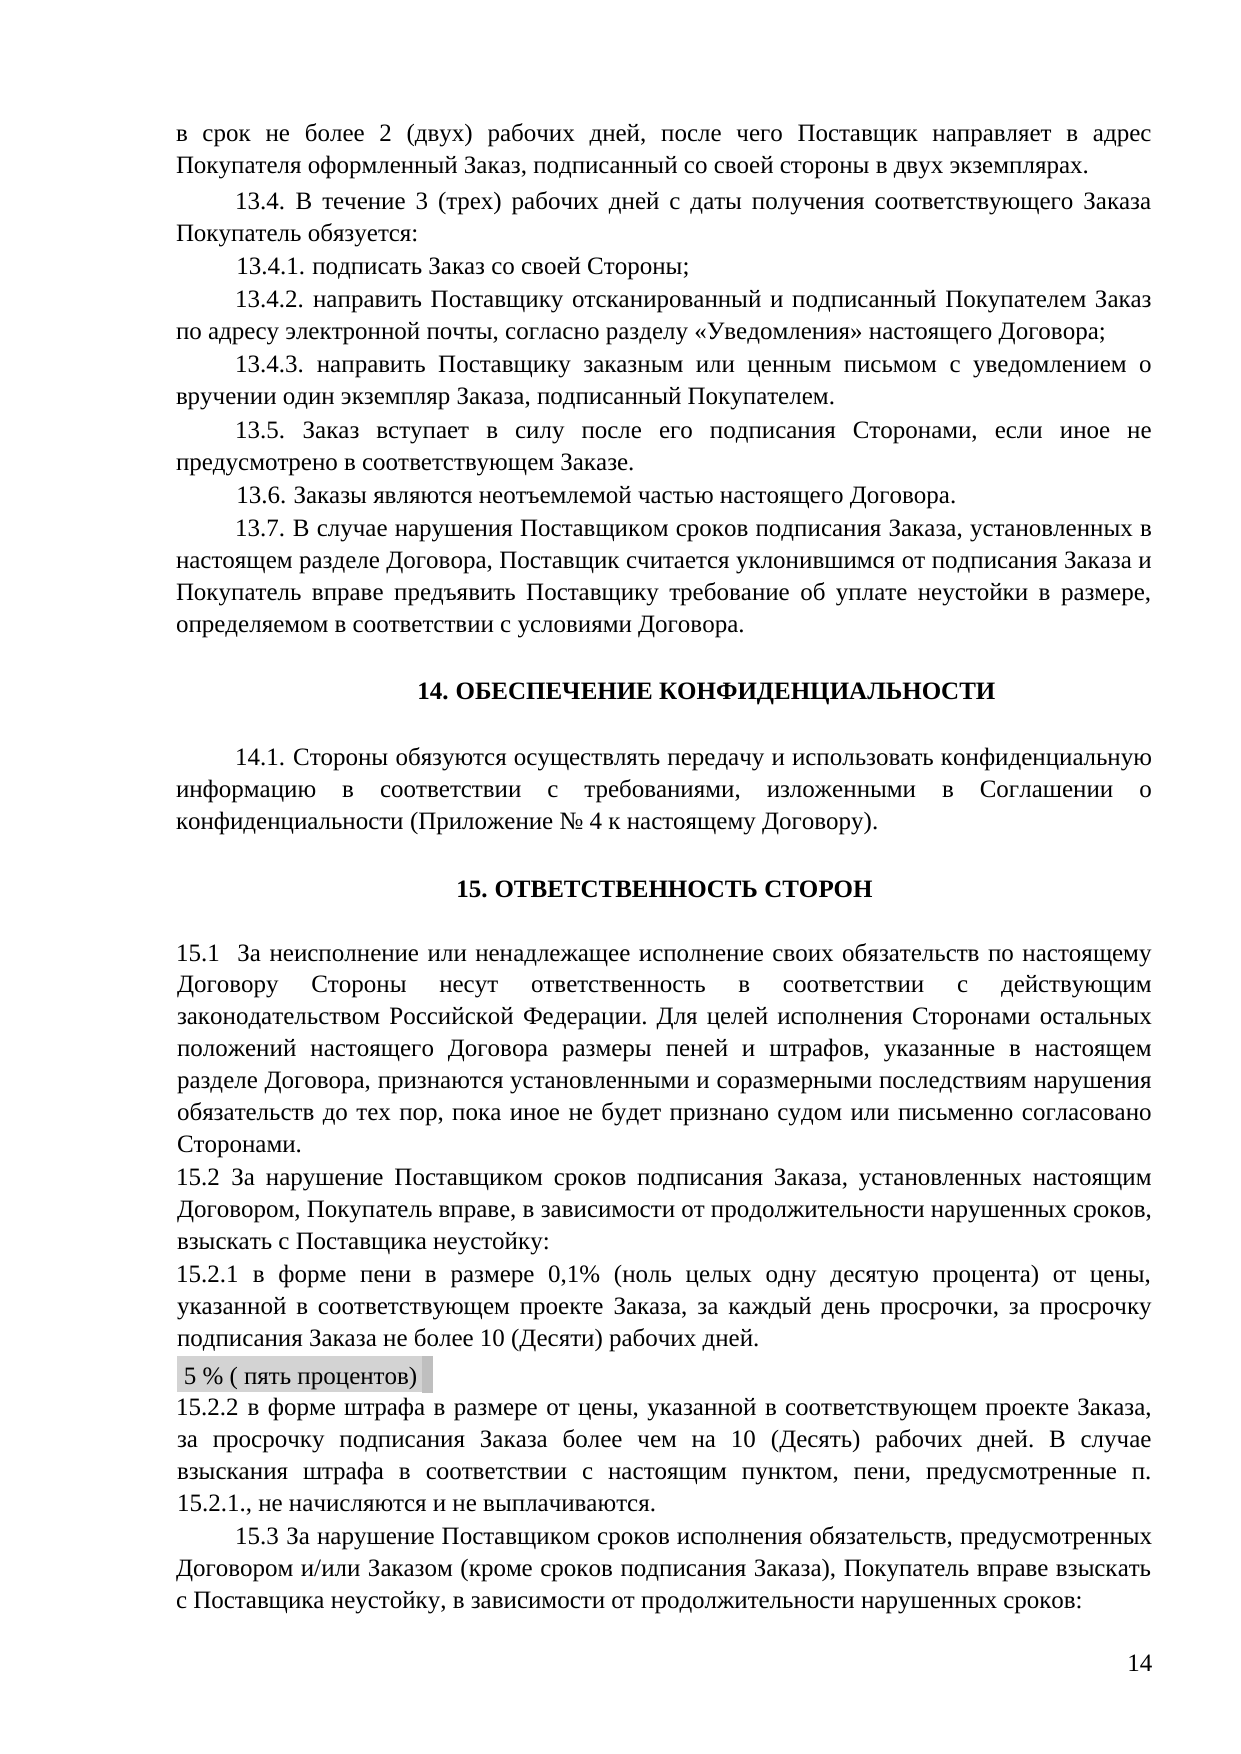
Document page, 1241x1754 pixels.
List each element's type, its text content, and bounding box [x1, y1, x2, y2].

text 13.6. Заказы являются неотъемлемой частью настоящего Договора. [236, 480, 1152, 509]
text 13.4. В течение 3 (трех) рабочих дней с даты получения соответствующего Заказа Покупатель обязуется: [176, 186, 1152, 246]
text 15.2.2 в форме штрафа в размере от цены, указанной в соответствующем проекте Заказа, за просрочку подписания Заказа более чем на 10 (Десять) рабочих дней. В случае взыскания штрафа в соответствии с настоящим пунктом, пени, предусмотренные п. 15.2.1., не начисляются и не выплачиваются. [176, 1392, 1152, 1517]
text 15.2.1 в форме пени в размере 0,1% (ноль целых одну десятую процента) от цены, указанной в соответствующем проекте Заказа, за каждый день просрочки, за просрочку подписания Заказа не более 10 (Десяти) рабочих дней. [176, 1259, 1152, 1352]
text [176, 118, 1152, 179]
text 15.1 За неисполнение или ненадлежащее исполнение своих обязательств по настоящему Договору Стороны несут ответственность в соответствии с действующим законодательством Российской Федерации. Для целей исполнения Сторонами остальных положений настоящего Договора размеры пеней и штрафов, указанные в настоящем разделе Договора, признаются установленными и соразмерными последствиям нарушения обязательств до тех пор, пока иное не будет признано судом или письменно согласовано Сторонами. [176, 938, 1152, 1158]
text 13.4.1. подписать Заказ со своей Стороны; [236, 251, 1152, 280]
table_header 5 % ( пять процентов) [177, 1356, 422, 1392]
text 13.4.2. направить Поставщику отсканированный и подписанный Покупателем Заказ по адресу электронной почты, согласно разделу «Уведомления» настоящего Договора; [176, 284, 1152, 345]
subtitle 15. ОТВЕТСТВЕННОСТЬ СТОРОН [268, 874, 1061, 902]
text 13.5. Заказ вступает в силу после его подписания Сторонами, если иное не предусмотрено в соответствующем Заказе. [176, 415, 1152, 475]
text 13.4.3. направить Поставщику заказным или ценным письмом с уведомлением о вручении один экземпляр Заказа, подписанный Покупателем. [176, 349, 1152, 410]
text 14.1. Стороны обязуются осуществлять передачу и использовать конфиденциальную информацию в соответствии с требованиями, изложенными в Соглашении о конфиденциальности (Приложение № 4 к настоящему Договору). [176, 742, 1152, 835]
text 13.7. В случае нарушения Поставщиком сроков подписания Заказа, установленных в настоящем разделе Договора, Поставщик считается уклонившимся от подписания Заказа и Покупатель вправе предъявить Поставщику требование об уплате неустойки в размере, определяемом в соответствии с условиями Договора. [176, 513, 1152, 638]
text 15.2 За нарушение Поставщиком сроков подписания Заказа, установленных настоящим Договором, Покупатель вправе, в зависимости от продолжительности нарушенных сроков, взыскать с Поставщика неустойку: [176, 1162, 1152, 1255]
text 15.3 За нарушение Поставщиком сроков исполнения обязательств, предусмотренных Договором и/или Заказом (кроме сроков подписания Заказа), Покупатель вправе взыскать с Поставщика неустойку, в зависимости от продолжительности нарушенных сроков: [176, 1521, 1152, 1614]
subtitle 14. ОБЕСПЕЧЕНИЕ КОНФИДЕНЦИАЛЬНОСТИ [417, 676, 1158, 705]
